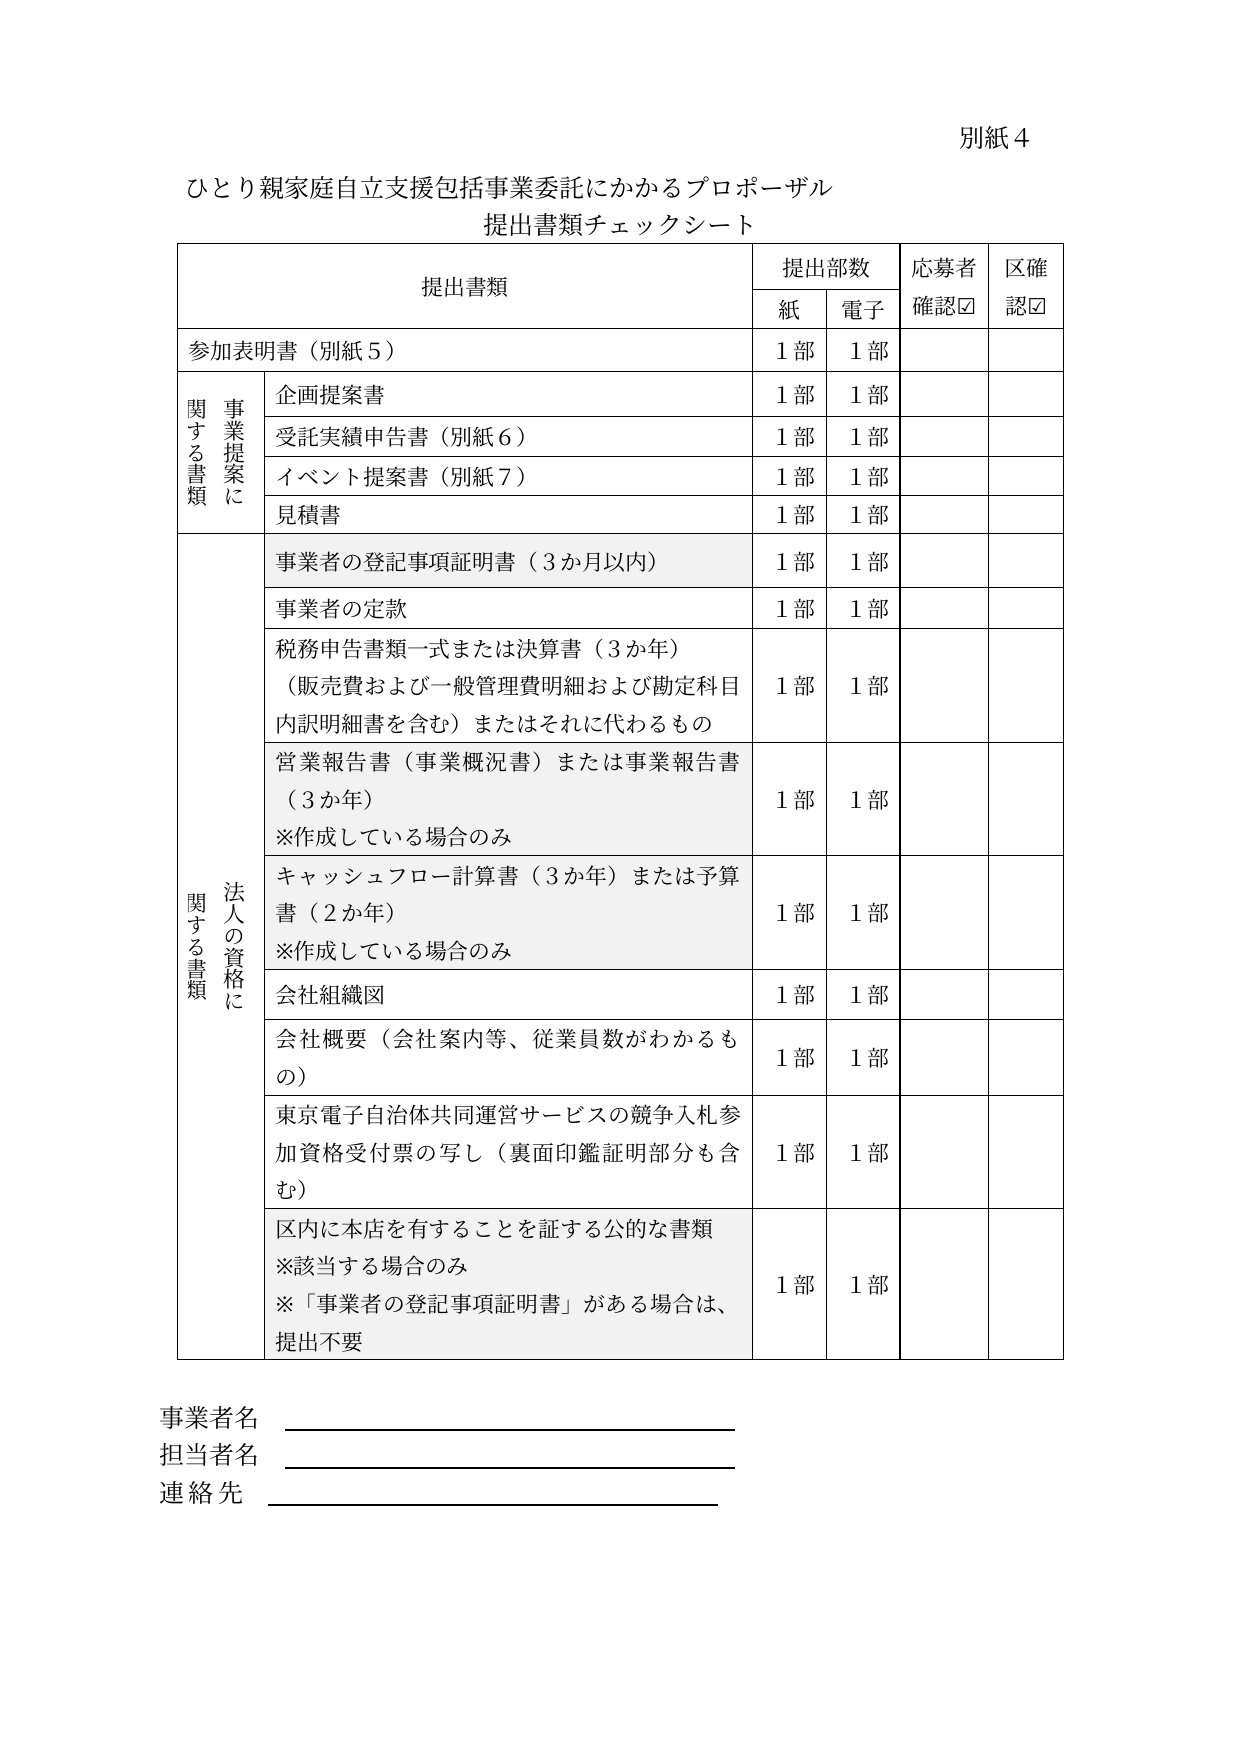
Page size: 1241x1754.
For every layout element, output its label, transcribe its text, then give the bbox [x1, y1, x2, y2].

table_header 区確認☑ [989, 244, 1063, 328]
table_cell 見積書 [265, 496, 752, 533]
table_cell １部 [827, 457, 899, 494]
table_cell [901, 1096, 988, 1208]
table_cell 区内に本店を有することを証する公的な書類 ※該当する場合のみ ※「事業者の登記事項証明書」がある場合は、提出不要 [265, 1209, 752, 1359]
table_cell [989, 588, 1063, 628]
table_cell １部 [753, 329, 826, 371]
table_cell [901, 457, 988, 494]
table_cell １部 [827, 1209, 899, 1359]
table_cell １部 [753, 1209, 826, 1359]
table_cell １部 [827, 856, 899, 969]
table_cell [989, 1096, 1063, 1208]
table_cell １部 [827, 1096, 899, 1208]
table_cell １部 [827, 629, 899, 742]
table_cell １部 [827, 1020, 899, 1094]
table_cell [989, 496, 1063, 533]
table_cell １部 [753, 1020, 826, 1094]
table_cell １部 [827, 970, 899, 1018]
table_cell １部 [753, 534, 826, 587]
text 提出書類チェックシート [159, 205, 1081, 243]
table_cell [901, 856, 988, 969]
table_cell 事業者の定款 [265, 588, 752, 628]
table_cell １部 [753, 629, 826, 742]
table_cell [989, 743, 1063, 855]
table_cell [989, 970, 1063, 1018]
table_cell イベント提案書（別紙７） [265, 457, 752, 494]
table_cell [989, 1020, 1063, 1094]
table_cell [989, 1209, 1063, 1359]
table_cell 事業者の登記事項証明書（３か月以内） [265, 534, 752, 587]
table_cell [901, 1209, 988, 1359]
table_cell [989, 629, 1063, 742]
table_cell 事業提案に 関する書類 [178, 372, 264, 533]
table_cell １部 [827, 417, 899, 456]
table_cell [989, 329, 1063, 371]
table_cell [901, 329, 988, 371]
table_cell 東京電子自治体共同運営サービスの競争入札参加資格受付票の写し（裏面印鑑証明部分も含む） [265, 1096, 752, 1208]
table_cell [901, 372, 988, 416]
table_cell [901, 970, 988, 1018]
table_cell [989, 534, 1063, 587]
table_cell [901, 534, 988, 587]
text 事業者名 [159, 1398, 1081, 1435]
table_cell [901, 1020, 988, 1094]
table_cell 受託実績申告書（別紙６） [265, 417, 752, 456]
text 担当者名 [159, 1435, 1081, 1473]
table_cell 電子 [827, 290, 899, 328]
table_cell １部 [827, 588, 899, 628]
table_cell [901, 629, 988, 742]
table_cell １部 [827, 534, 899, 587]
table_cell １部 [753, 970, 826, 1018]
table_cell 企画提案書 [265, 372, 752, 416]
text ひとり親家庭自立支援包括事業委託にかかるプロポーザル [159, 168, 1081, 205]
table_cell １部 [753, 417, 826, 456]
table_cell １部 [827, 372, 899, 416]
table_cell [989, 417, 1063, 456]
table_cell [901, 417, 988, 456]
table_cell 会社組織図 [265, 970, 752, 1018]
table_cell 紙 [753, 290, 826, 328]
table_cell １部 [753, 1096, 826, 1208]
table_cell 税務申告書類一式または決算書（３か年） （販売費および一般管理費明細および勘定科目内訳明細書を含む）またはそれに代わるもの [265, 629, 752, 742]
table_cell 営業報告書（事業概況書）または事業報告書（３か年） ※作成している場合のみ [265, 743, 752, 855]
table_header 提出書類 [178, 244, 752, 328]
text 連絡先 [159, 1473, 1081, 1510]
table_cell １部 [753, 372, 826, 416]
table_header 応募者 確認☑ [901, 244, 988, 328]
table_cell １部 [753, 496, 826, 533]
table_cell [901, 588, 988, 628]
table_cell 会社概要（会社案内等、従業員数がわかるもの） [265, 1020, 752, 1094]
table_header 提出部数 [753, 244, 899, 289]
table_cell １部 [753, 588, 826, 628]
table_cell [989, 372, 1063, 416]
table_cell １部 [827, 496, 899, 533]
table_cell １部 [827, 329, 899, 371]
table_cell 参加表明書（別紙５） [178, 329, 752, 371]
table_cell １部 [753, 743, 826, 855]
table_cell [989, 457, 1063, 494]
table_cell キャッシュフロー計算書（３か年）または予算書（２か年） ※作成している場合のみ [265, 856, 752, 969]
table_cell １部 [827, 743, 899, 855]
table_cell [901, 496, 988, 533]
table_cell 法人の資格に 関する書類 [178, 534, 264, 1359]
table_cell １部 [753, 457, 826, 494]
table_cell [989, 856, 1063, 969]
table_cell １部 [753, 856, 826, 969]
table_cell [901, 743, 988, 855]
